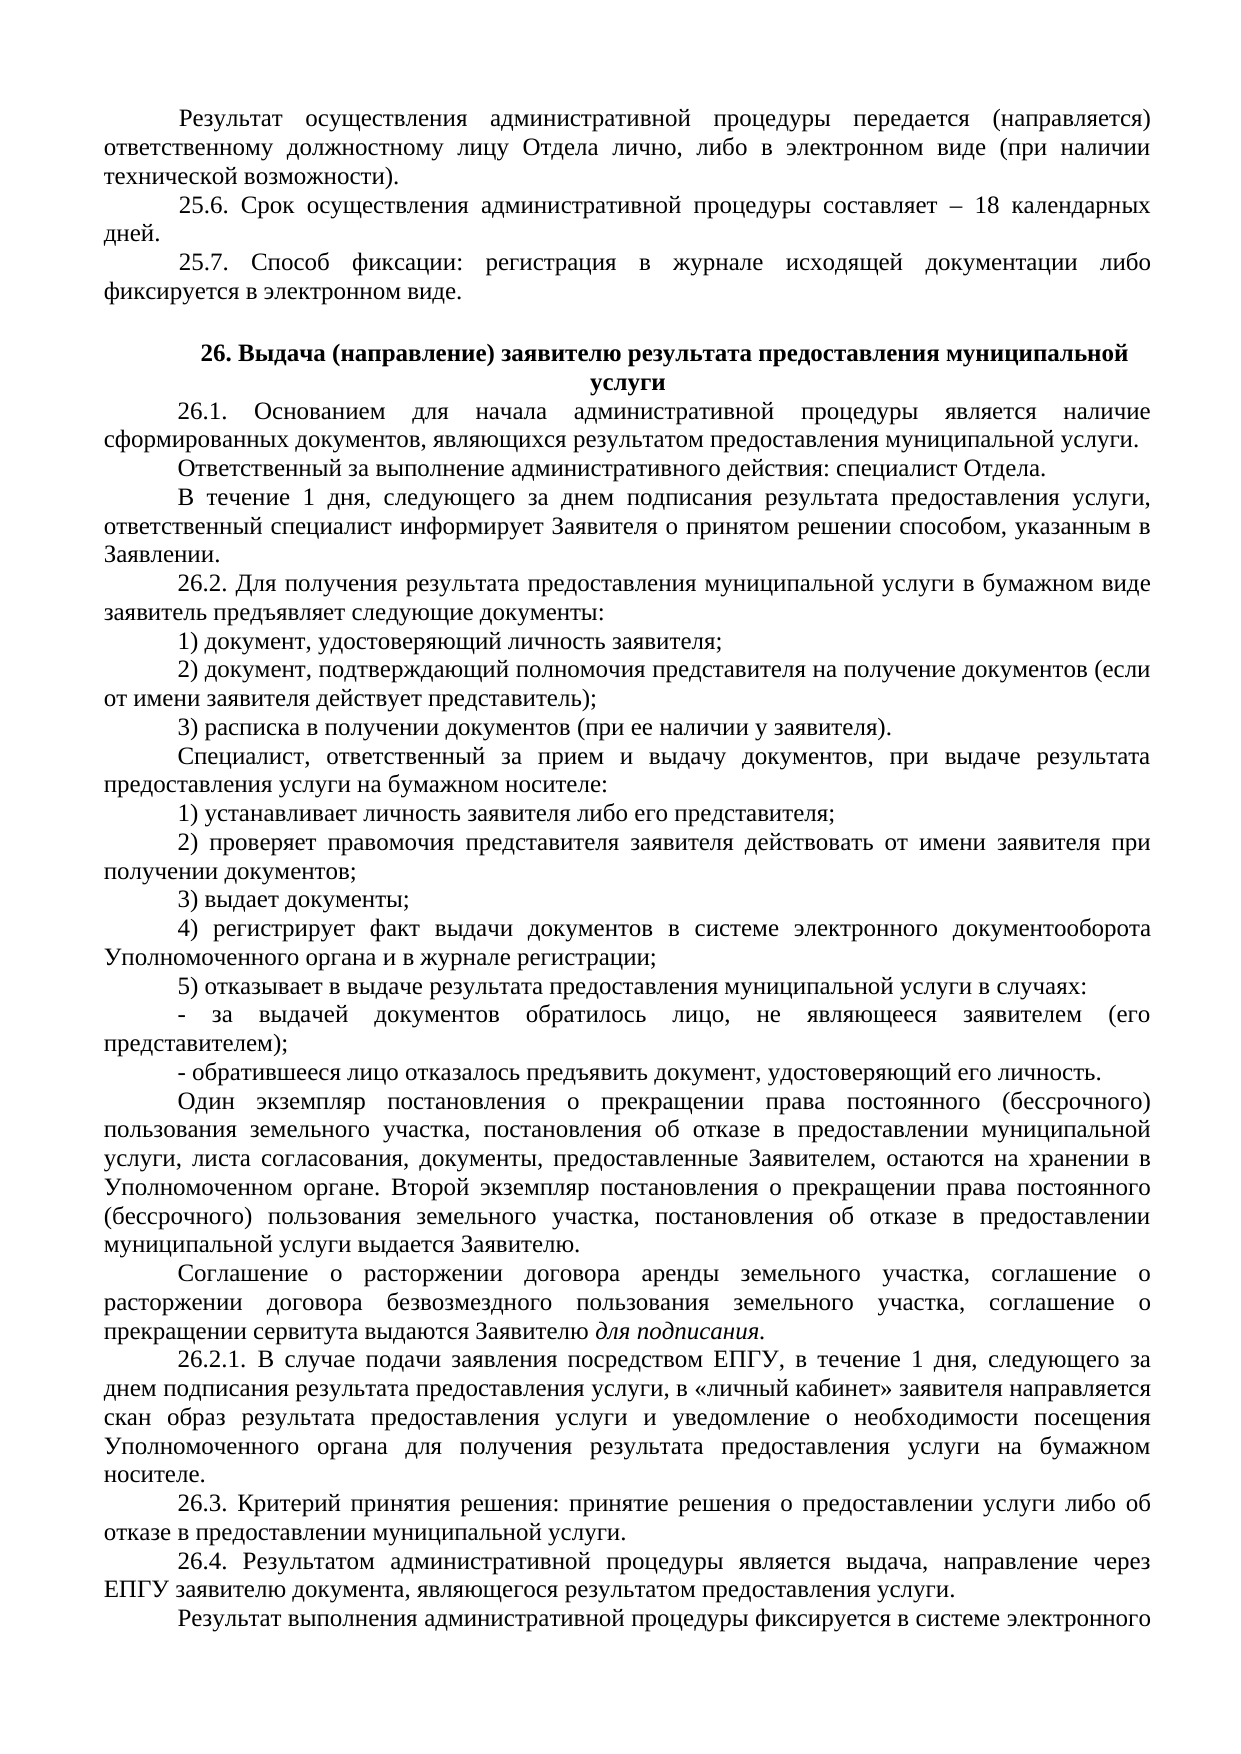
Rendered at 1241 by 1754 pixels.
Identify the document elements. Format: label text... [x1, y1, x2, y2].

text 26.4. Результатом административной процедуры является выдача, направление через ЕПГУ заявителю документа, являющегося результатом предоставления услуги. [103, 1546, 1152, 1603]
text 25.7. Способ фиксации: регистрация в журнале исходящей документации либо фиксируется в электронном виде. [103, 247, 1152, 305]
text 2) проверяет правомочия представителя заявителя действовать от имени заявителя при получении документов; [103, 827, 1152, 884]
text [103, 1603, 1152, 1632]
text Соглашение о расторжении договора аренды земельного участка, соглашение о расторжении договора безвозмездного пользования земельного участка, соглашение о прекращении сервитута выдаются Заявителю для подписания. [103, 1258, 1152, 1344]
text 1) документ, удостоверяющий личность заявителя; [103, 626, 1152, 654]
text 3) расписка в получении документов (при ее наличии у заявителя). [103, 712, 1152, 741]
text - обратившееся лицо отказалось предъявить документ, удостоверяющий его личность. [103, 1057, 1152, 1086]
text Один экземпляр постановления о прекращении права постоянного (бессрочного) пользования земельного участка, постановления об отказе в предоставлении муниципальной услуги, листа согласования, документы, предоставленные Заявителем, остаются на хранении в Уполномоченном органе. Второй экземпляр постановления о прекращении права постоянного (бессрочного) пользования земельного участка, постановления об отказе в предоставлении муниципальной услуги выдается Заявителю. [103, 1086, 1152, 1258]
text В течение 1 дня, следующего за днем подписания результата предоставления услуги, ответственный специалист информирует Заявителя о принятом решении способом, указанным в Заявлении. [103, 482, 1152, 568]
text 26.3. Критерий принятия решения: принятие решения о предоставлении услуги либо об отказе в предоставлении муниципальной услуги. [103, 1488, 1152, 1546]
text Результат осуществления административной процедуры передается (направляется) ответственному должностному лицу Отдела лично, либо в электронном виде (при наличии технической возможности). [103, 103, 1152, 190]
text 5) отказывает в выдаче результата предоставления муниципальной услуги в случаях: [103, 971, 1152, 999]
text Ответственный за выполнение административного действия: специалист Отдела. [103, 453, 1152, 482]
text 26.2.1. В случае подачи заявления посредством ЕПГУ, в течение 1 дня, следующего за днем подписания результата предоставления услуги, в «личный кабинет» заявителя направляется скан образ результата предоставления услуги и уведомление о необходимости посещения Уполномоченного органа для получения результата предоставления услуги на бумажном носителе. [103, 1344, 1152, 1488]
text 2) документ, подтверждающий полномочия представителя на получение документов (если от имени заявителя действует представитель); [103, 654, 1152, 712]
text 26. Выдача (направление) заявителю результата предоставления муниципальной услуги [103, 338, 1152, 396]
text 1) устанавливает личность заявителя либо его представителя; [103, 798, 1152, 827]
text 26.2. Для получения результата предоставления муниципальной услуги в бумажном виде заявитель предъявляет следующие документы: [103, 568, 1152, 626]
text 3) выдает документы; [103, 884, 1152, 913]
text 4) регистрирует факт выдачи документов в системе электронного документооборота Уполномоченного органа и в журнале регистрации; [103, 913, 1152, 971]
text Специалист, ответственный за прием и выдачу документов, при выдаче результата предоставления услуги на бумажном носителе: [103, 741, 1152, 798]
text 26.1. Основанием для начала административной процедуры является наличие сформированных документов, являющихся результатом предоставления муниципальной услуги. [103, 396, 1152, 453]
text 25.6. Срок осуществления административной процедуры составляет – 18 календарных дней. [103, 190, 1152, 247]
text - за выдачей документов обратилось лицо, не являющееся заявителем (его представителем); [103, 999, 1152, 1057]
